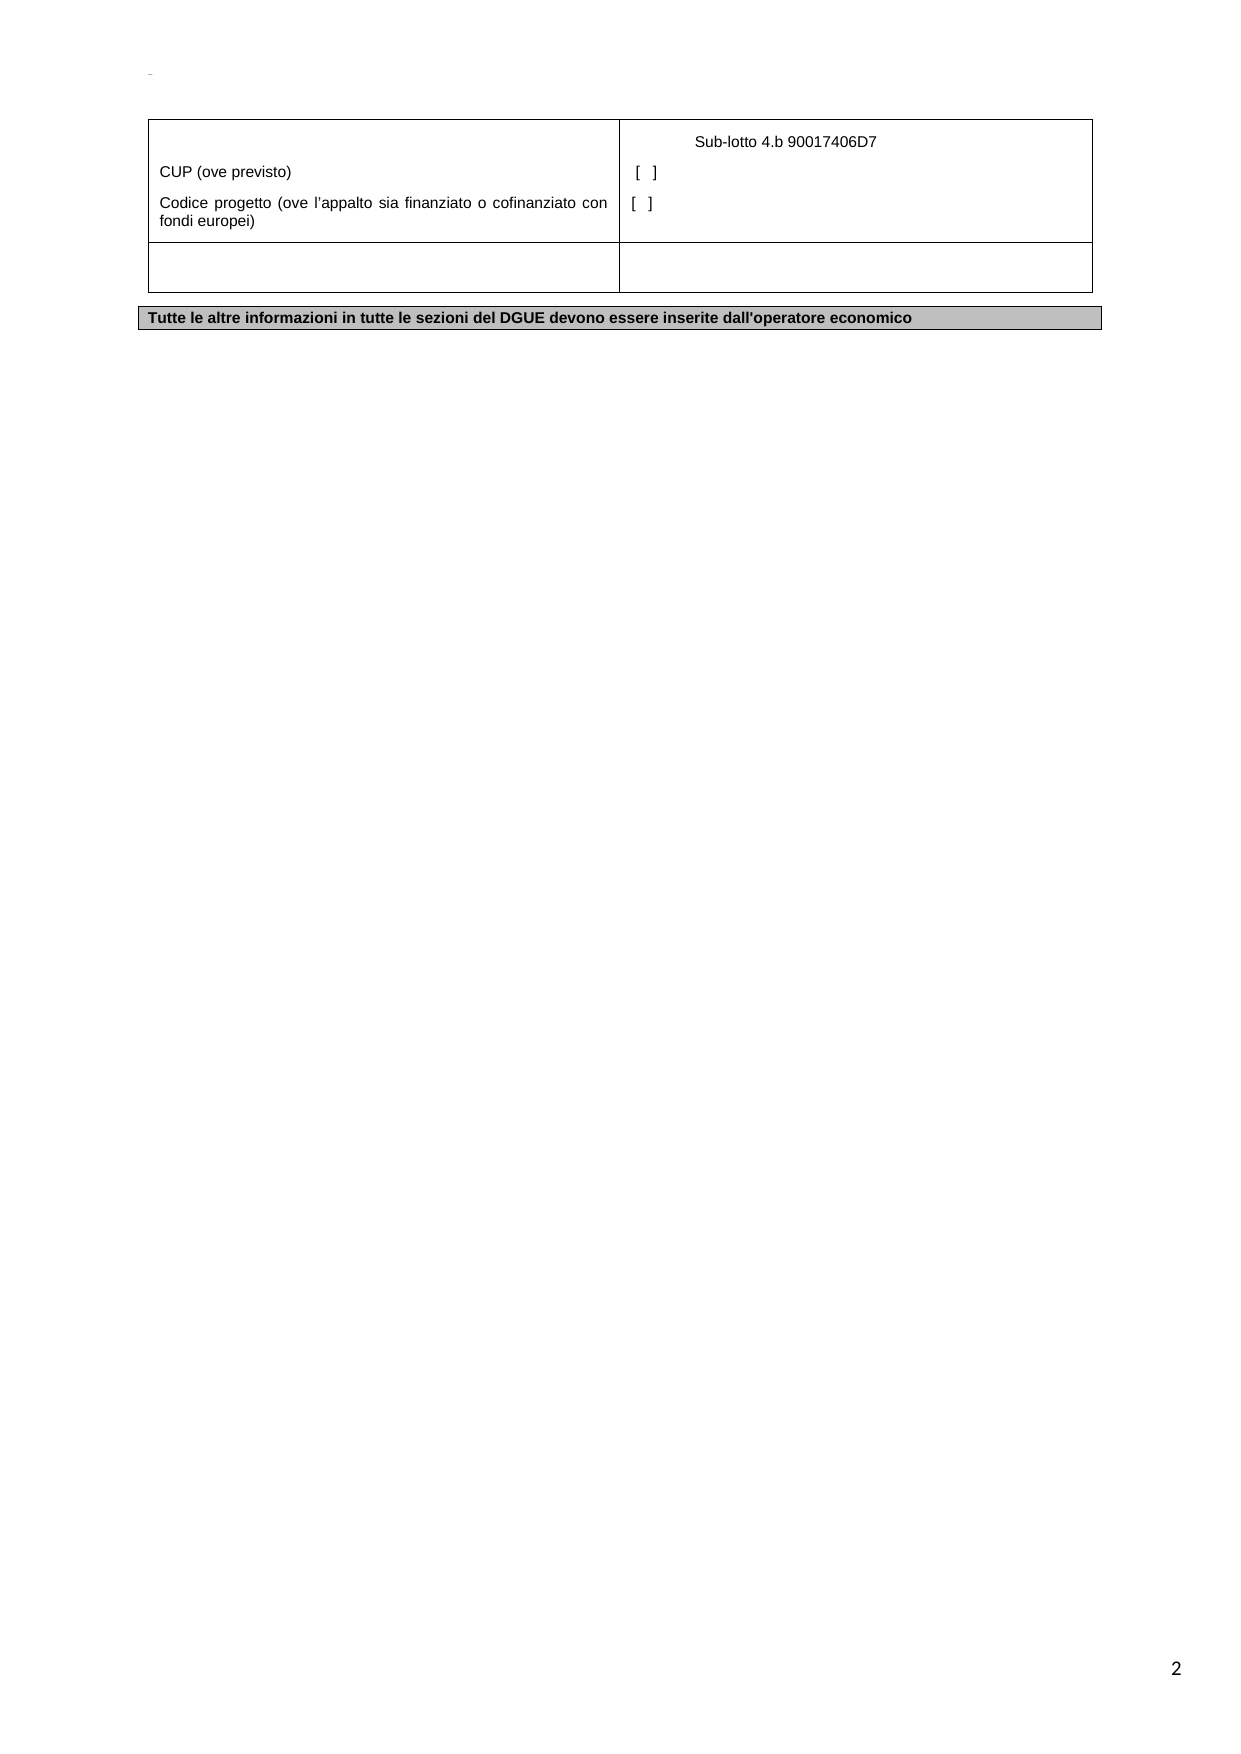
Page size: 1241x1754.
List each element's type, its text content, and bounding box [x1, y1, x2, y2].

table_cell [620, 243, 1092, 292]
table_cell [149, 120, 619, 242]
text Tutte le altre informazioni in tutte le sezioni del DGUE devono essere inserite dall'operatore economico [139, 307, 1101, 329]
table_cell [620, 120, 1092, 242]
table_cell [149, 243, 619, 292]
